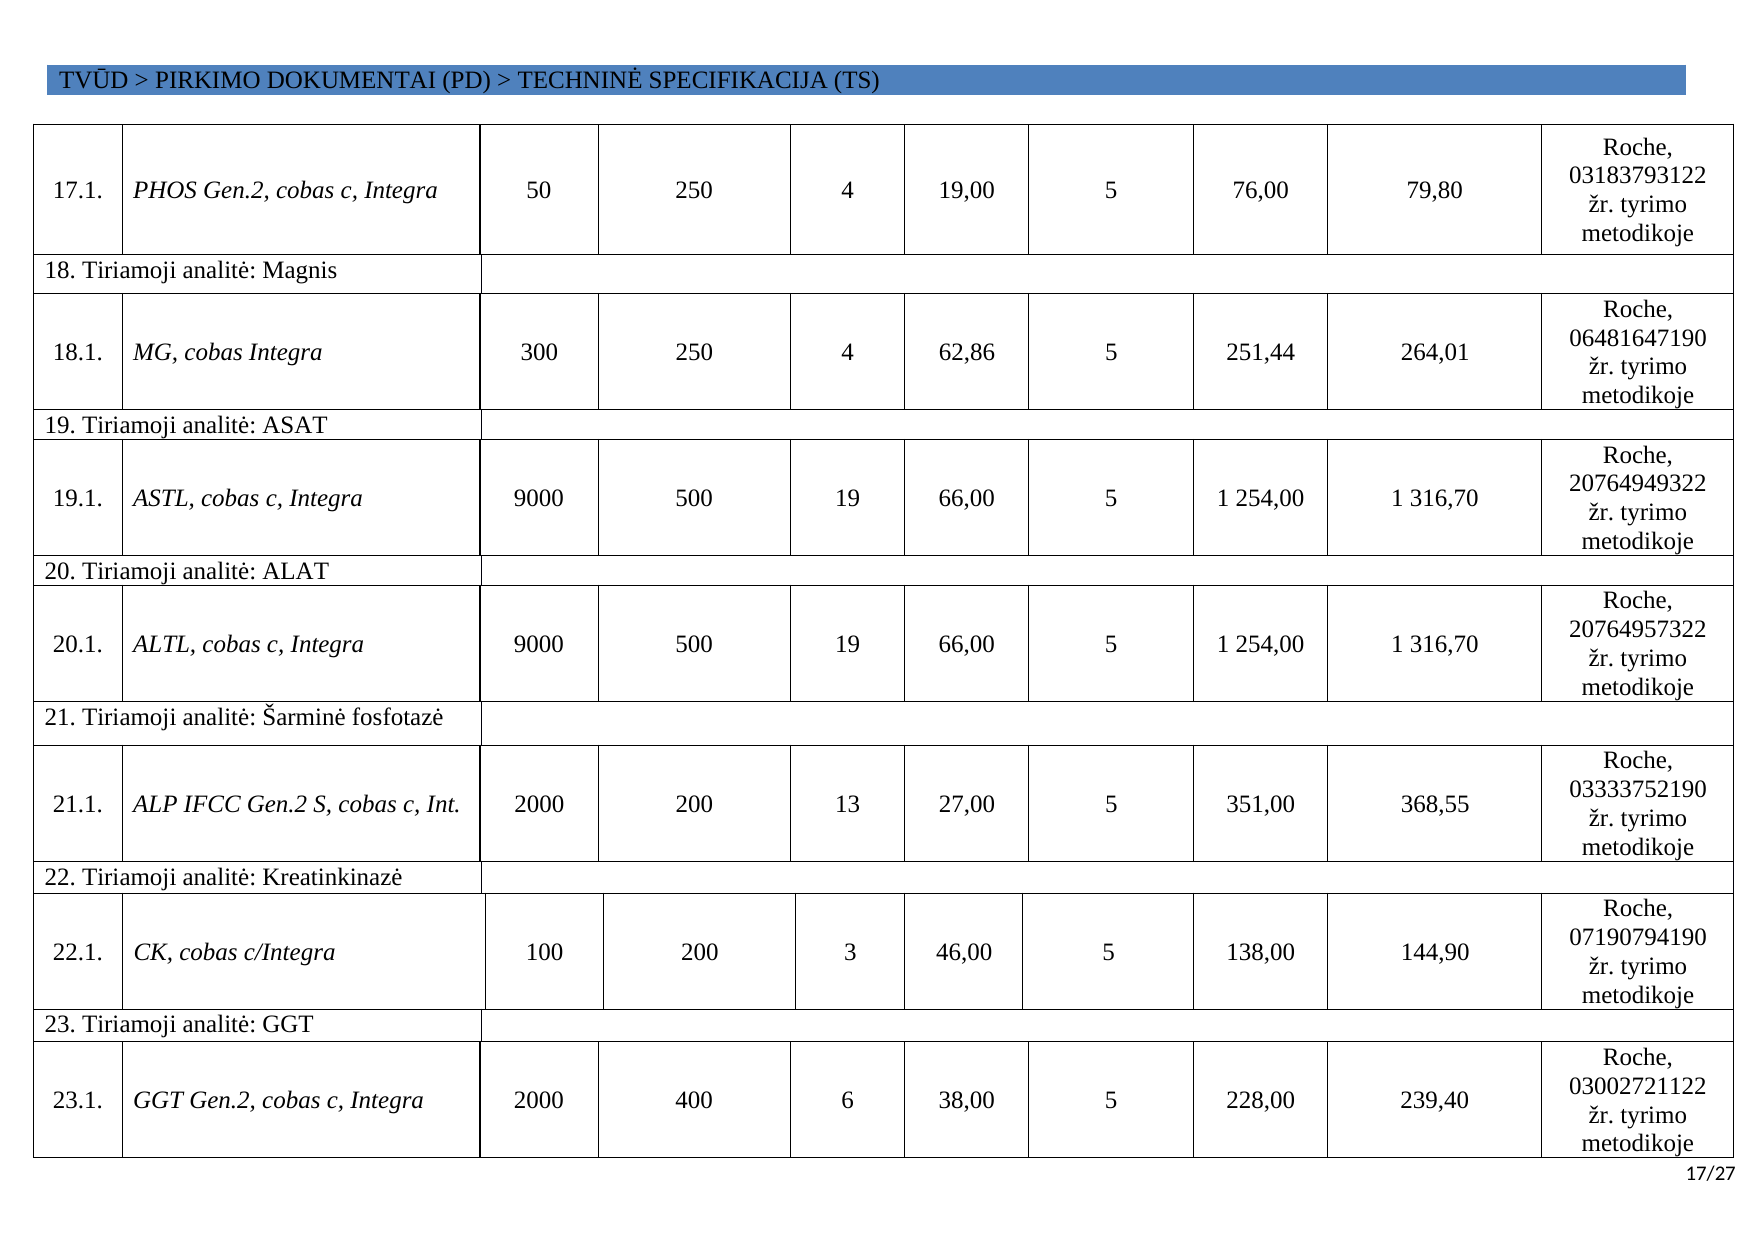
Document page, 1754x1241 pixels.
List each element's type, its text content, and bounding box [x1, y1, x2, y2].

table_cell 5 [1029, 1042, 1193, 1157]
table_cell 400 [599, 1042, 790, 1157]
table_cell Roche, 03333752190 žr. tyrimo metodikoje [1542, 746, 1733, 861]
table_cell 19,00 [905, 125, 1028, 254]
table_cell 500 [599, 586, 790, 701]
table_cell 250 [599, 125, 790, 254]
table_cell 13 [791, 746, 904, 861]
table_cell 19 [791, 440, 904, 555]
table_cell 22.1. [34, 894, 122, 1008]
table_cell 144,90 [1328, 894, 1541, 1008]
table_cell 18.1. [34, 294, 122, 409]
table_cell GGT Gen.2, cobas c, Integra [123, 1042, 479, 1157]
table_cell 500 [599, 440, 790, 555]
table_cell 38,00 [905, 1042, 1028, 1157]
table_cell 5 [1029, 586, 1193, 701]
table_cell 79,80 [1328, 125, 1541, 254]
table_cell Roche, 03002721122 žr. tyrimo metodikoje [1542, 1042, 1733, 1157]
table_cell [482, 255, 1733, 293]
table_cell 351,00 [1194, 746, 1327, 861]
table_cell 1 254,00 [1194, 440, 1327, 555]
table_cell Roche, 07190794190 žr. tyrimo metodikoje [1542, 894, 1733, 1008]
table_cell 50 [481, 125, 598, 254]
table_cell 5 [1029, 125, 1193, 254]
table_cell 66,00 [905, 586, 1028, 701]
table_cell 17.1. [34, 125, 122, 254]
table_cell 20.1. [34, 586, 122, 701]
table_cell ALTL, cobas c, Integra [123, 586, 479, 701]
table_cell Roche, 20764957322 žr. tyrimo metodikoje [1542, 586, 1733, 701]
table_cell Roche, 03183793122 žr. tyrimo metodikoje [1542, 125, 1733, 254]
table_cell [482, 556, 1733, 584]
table_cell 251,44 [1194, 294, 1327, 409]
table_cell 1 254,00 [1194, 586, 1327, 701]
table_cell 300 [481, 294, 598, 409]
table_cell 62,86 [905, 294, 1028, 409]
table_cell 264,01 [1328, 294, 1541, 409]
table_cell 23.1. [34, 1042, 122, 1157]
table_cell 3 [796, 894, 904, 1008]
table_cell [482, 410, 1733, 439]
table_cell 19 [791, 586, 904, 701]
table_cell [482, 702, 1733, 744]
table_cell 2000 [481, 1042, 598, 1157]
table_cell 1 316,70 [1328, 440, 1541, 555]
table_cell 368,55 [1328, 746, 1541, 861]
table_cell 20. Tiriamoji analitė: ALAT [34, 556, 481, 584]
table_cell 2000 [481, 746, 598, 861]
table_cell 6 [791, 1042, 904, 1157]
table_cell 27,00 [905, 746, 1028, 861]
table_cell Roche, 06481647190 žr. tyrimo metodikoje [1542, 294, 1733, 409]
table_cell 66,00 [905, 440, 1028, 555]
table_cell 200 [599, 746, 790, 861]
table_cell [482, 862, 1733, 892]
table_cell 22. Tiriamoji analitė: Kreatinkinazė [34, 862, 481, 892]
table_cell 5 [1029, 746, 1193, 861]
table_cell 21.1. [34, 746, 122, 861]
table_cell 9000 [481, 586, 598, 701]
table_cell 100 [486, 894, 603, 1008]
table_cell PHOS Gen.2, cobas c, Integra [123, 125, 479, 254]
table_cell 200 [604, 894, 795, 1008]
table_cell 250 [599, 294, 790, 409]
table_cell 5 [1029, 440, 1193, 555]
table_cell 5 [1023, 894, 1193, 1008]
table_cell [482, 1010, 1733, 1041]
table_cell CK, cobas c/Integra [123, 894, 485, 1008]
table_cell 1 316,70 [1328, 586, 1541, 701]
table_cell 76,00 [1194, 125, 1327, 254]
table_cell 23. Tiriamoji analitė: GGT [34, 1010, 481, 1041]
table_cell 138,00 [1194, 894, 1327, 1008]
table_cell ALP IFCC Gen.2 S, cobas c, Int. [123, 746, 479, 861]
table_cell 19.1. [34, 440, 122, 555]
table_cell 228,00 [1194, 1042, 1327, 1157]
table_cell 46,00 [905, 894, 1022, 1008]
table_cell 4 [791, 125, 904, 254]
table_cell MG, cobas Integra [123, 294, 479, 409]
table_cell 9000 [481, 440, 598, 555]
table_cell ASTL, cobas c, Integra [123, 440, 479, 555]
table_cell 21. Tiriamoji analitė: Šarminė fosfotazė [34, 702, 481, 744]
table_cell 4 [791, 294, 904, 409]
table_cell 5 [1029, 294, 1193, 409]
table_cell 19. Tiriamoji analitė: ASAT [34, 410, 481, 439]
table_cell 18. Tiriamoji analitė: Magnis [34, 255, 481, 293]
table_cell 239,40 [1328, 1042, 1541, 1157]
table_cell Roche, 20764949322 žr. tyrimo metodikoje [1542, 440, 1733, 555]
